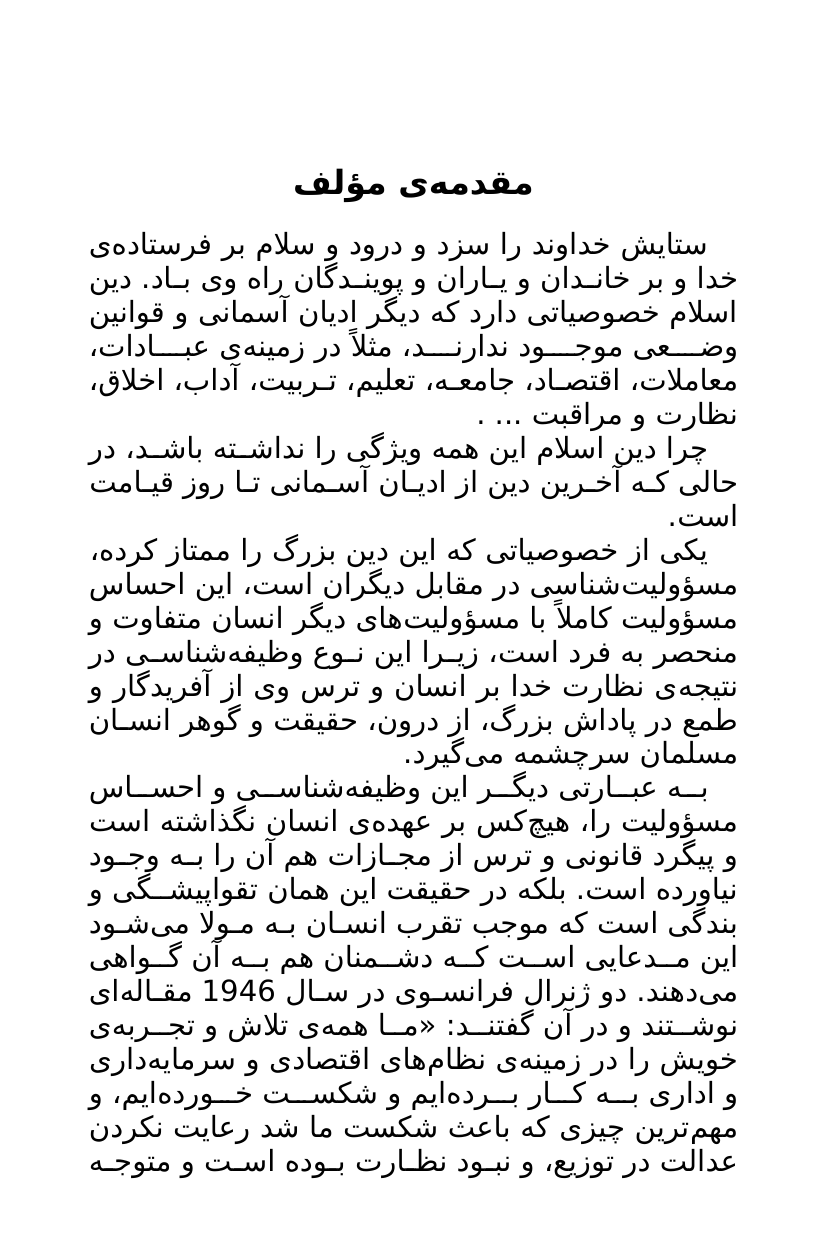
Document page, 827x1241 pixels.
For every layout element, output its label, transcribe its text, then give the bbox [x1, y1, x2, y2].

text ستایش خداوند را سزد و درود و سلام بر فرستاده‌ی خدا و بر خاندان و یاران و پویندگان راه وی باد. دین اسلام خصوصیاتی دارد که دیگر ادیان آسمانی و قوانین وضعی موجود ندارند، مثلاً در زمینه‌ی عبادات، معاملات، اقتصاد، جامعه، تعلیم، تربیت، آداب، اخلاق، نظارت و مراقبت ... . [89, 227, 738, 431]
text یکی از خصوصیاتی که این دین بزرگ را ممتاز کرده، مسؤولیت‌شناسی در مقابل دیگران است، این احساس مسؤولیت کاملاً با مسؤولیت‌های دیگر انسان متفاوت و منحصر به فرد است، زیرا این نوع وظیفه‌شناسی در نتیجه‌ی نظارت خدا بر انسان و ترس وی از آفریدگار و طمع در پاداش بزرگ، از درون، حقیقت و گوهر انسان مسلمان سرچشمه می‌گیرد. [89, 533, 738, 771]
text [89, 771, 738, 1178]
text مقدمه‌ی مؤلف [89, 164, 738, 202]
text چرا دین اسلام این همه ویژگی را نداشته باشد، در حالی ‌که آخرین دین از ادیان آسمانی تا روز قیامت است. [89, 431, 738, 533]
